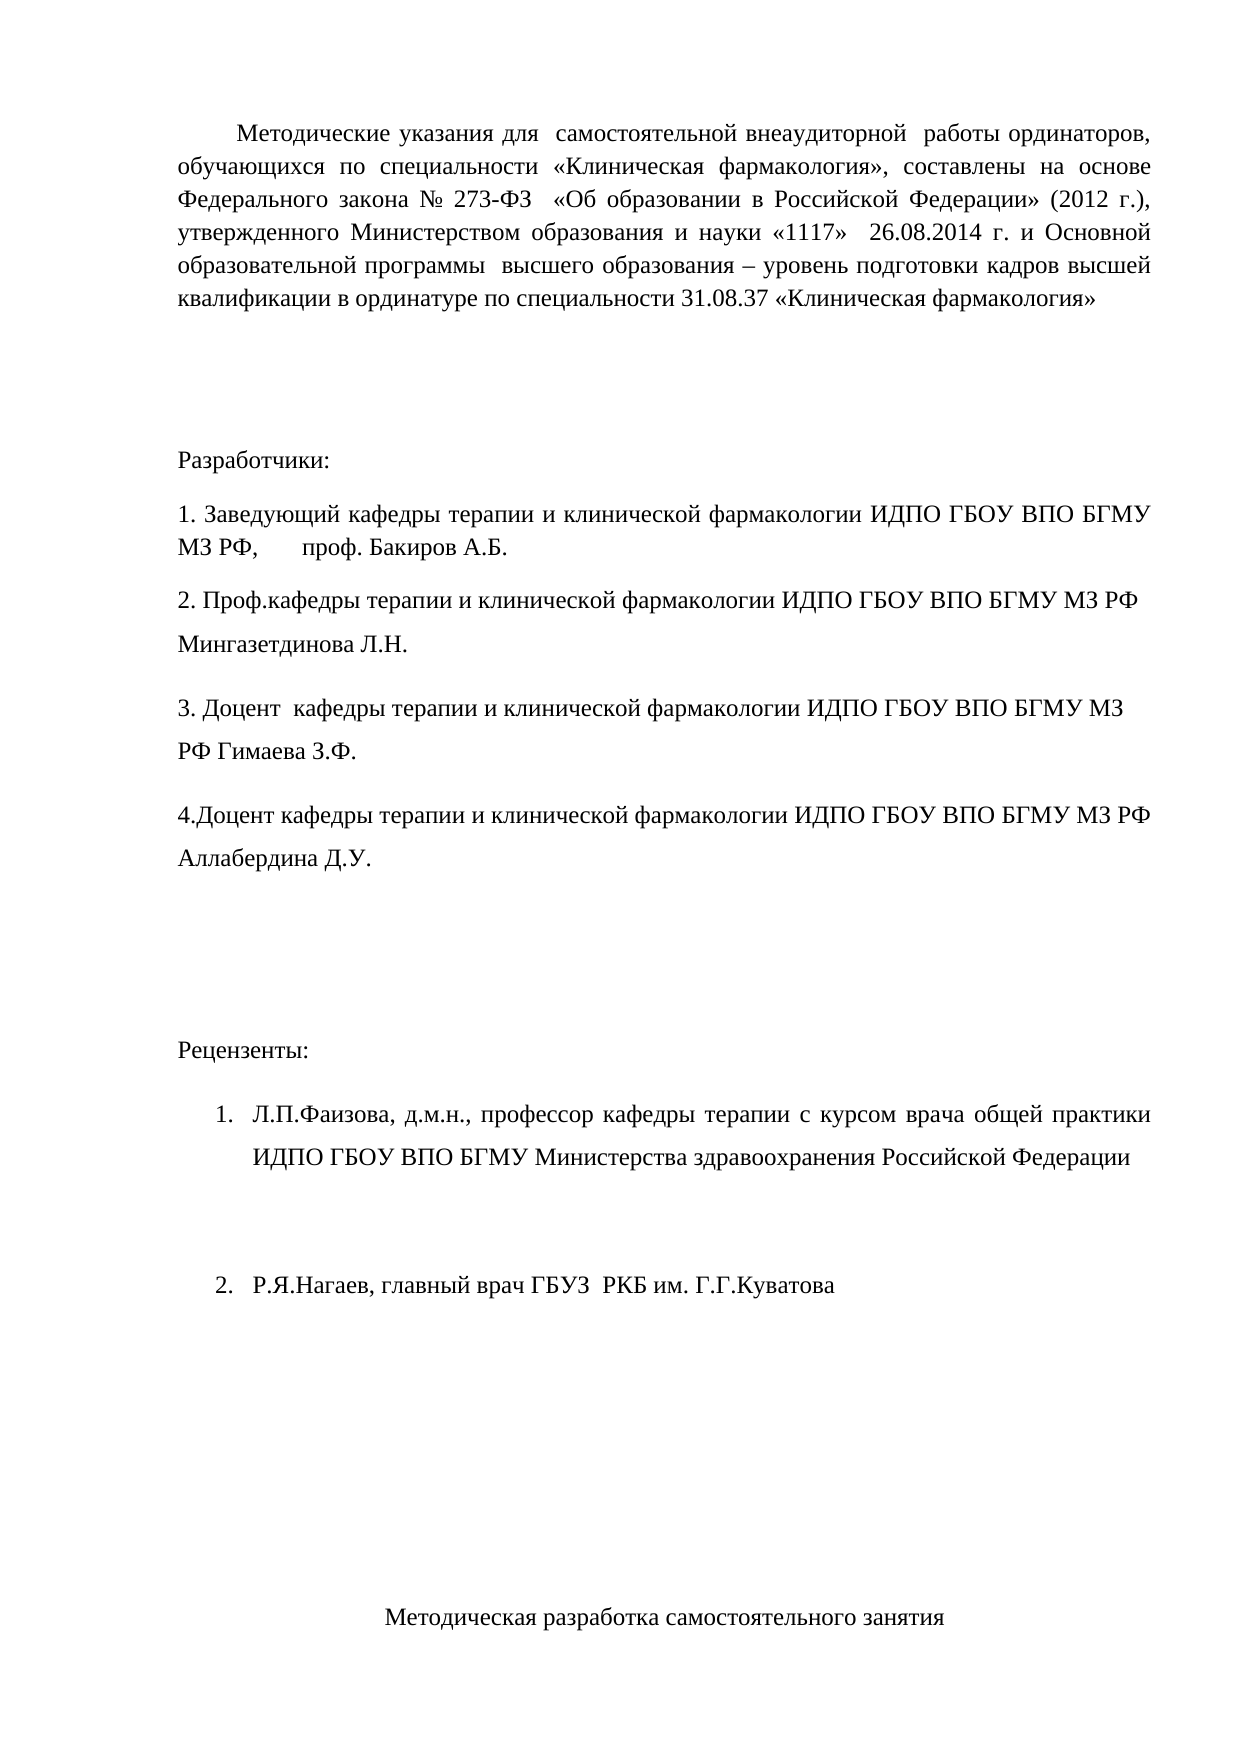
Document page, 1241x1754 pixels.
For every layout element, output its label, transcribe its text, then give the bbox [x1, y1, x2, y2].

list Р.Я.Нагаев, главный врач ГБУЗ РКБ им. Г.Г.Куватова [215, 1270, 1152, 1298]
text Методическая разработка самостоятельного занятия [177, 1602, 1152, 1631]
text 4.Доцент кафедры терапии и клинической фармакологии ИДПО ГБОУ ВПО БГМУ МЗ РФ Аллабердина Д.У. [177, 800, 1152, 872]
text 2. Проф.кафедры терапии и клинической фармакологии ИДПО ГБОУ ВПО БГМУ МЗ РФ Мингазетдинова Л.Н. [177, 586, 1152, 657]
text 3. Доцент кафедры терапии и клинической фармакологии ИДПО ГБОУ ВПО БГМУ МЗ РФ Гимаева З.Ф. [177, 693, 1152, 764]
list Л.П.Фаизова, д.м.н., профессор кафедры терапии с курсом врача общей практики ИДПО ГБОУ ВПО БГМУ Министерства здравоохранения Российской Федерации [215, 1099, 1152, 1171]
text Разработчики: [177, 445, 1152, 473]
text Рецензенты: [177, 1035, 1152, 1063]
text Методические указания для самостоятельной внеаудиторной работы ординаторов, обучающихся по специальности «Клиническая фармакология», составлены на основе Федерального закона № 273-ФЗ «Об образовании в Российской Федерации» (.), утвержденного Министерством образования и науки «1117» 26.08.2014 г. и Основной образовательной программы высшего образования – уровень подготовки кадров высшей квалификации в ординатуре по специальности 31.08.37 «Клиническая фармакология» [177, 118, 1152, 312]
text 1. Заведующий кафедры терапии и клинической фармакологии ИДПО ГБОУ ВПО БГМУ МЗ РФ, проф. Бакиров А.Б. [177, 499, 1152, 560]
